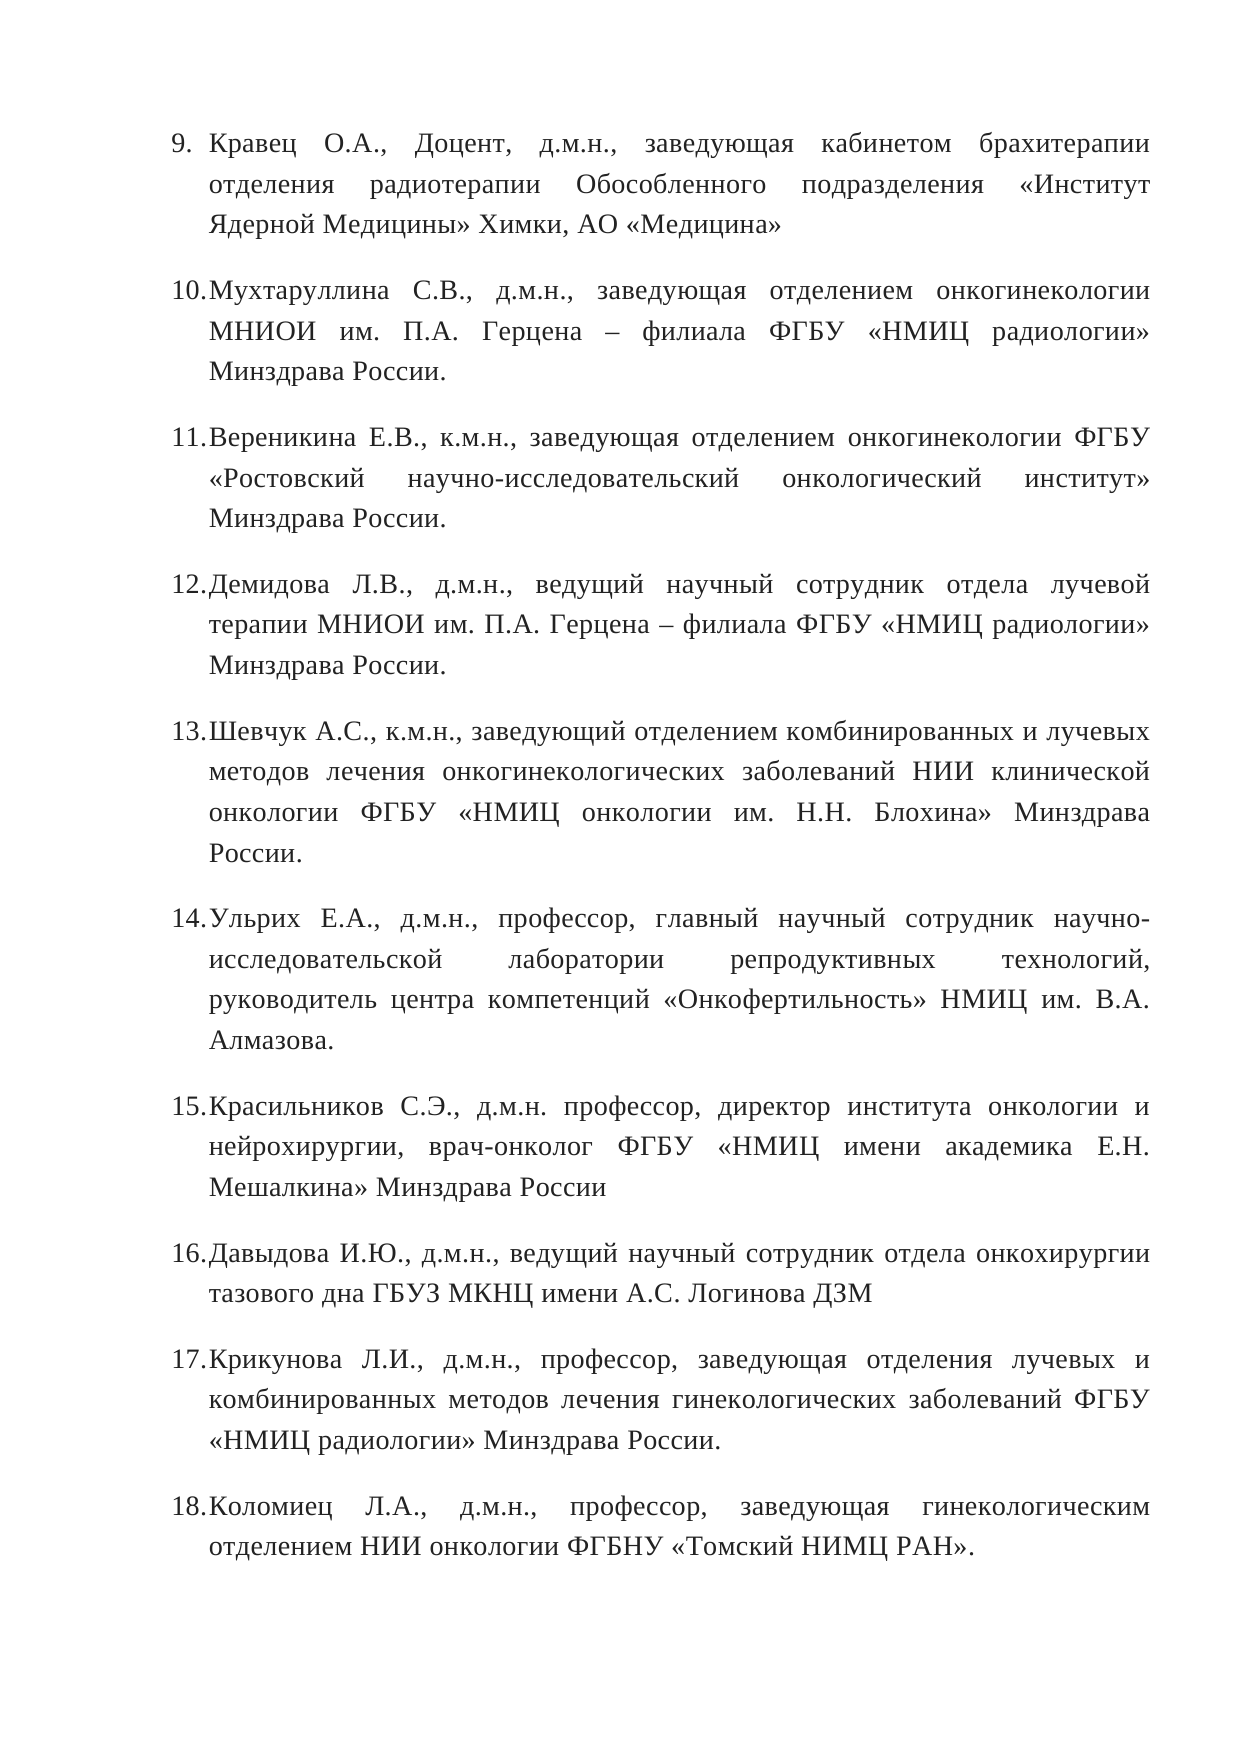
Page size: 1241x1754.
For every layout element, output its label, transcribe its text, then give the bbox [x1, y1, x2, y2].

list Мухтаруллина С.В., д.м.н., заведующая отделением онкогинекологии МНИОИ им. П.А. Герцена – филиала ФГБУ «НМИЦ радиологии» Минздрава России. [171, 265, 1152, 387]
list Давыдова И.Ю., д.м.н., ведущий научный сотрудник отдела онкохирургии тазового дна ГБУЗ МКНЦ имени А.С. Логинова ДЗМ [171, 1227, 1152, 1309]
list Кравец О.А., Доцент, д.м.н., заведующая кабинетом брахитерапии отделения радиотерапии Обособленного подразделения «Институт Ядерной Медицины» Химки, АО «Медицина» [171, 118, 1152, 240]
list Шевчук А.С., к.м.н., заведующий отделением комбинированных и лучевых методов лечения онкогинекологических заболеваний НИИ клинической онкологии ФГБУ «НМИЦ онкологии им. Н.Н. Блохина» Минздрава России. [171, 706, 1152, 868]
list Коломиец Л.А., д.м.н., профессор, заведующая гинекологическим отделением НИИ онкологии ФГБНУ «Томский НИМЦ РАН». [171, 1481, 1152, 1562]
list Вереникина Е.В., к.м.н., заведующая отделением онкогинекологии ФГБУ «Ростовский научно-исследовательский онкологический институт» Минздрава России. [171, 412, 1152, 534]
list Демидова Л.В., д.м.н., ведущий научный сотрудник отдела лучевой терапии МНИОИ им. П.А. Герцена – филиала ФГБУ «НМИЦ радиологии» Минздрава России. [171, 559, 1152, 681]
list Ульрих Е.А., д.м.н., профессор, главный научный сотрудник научно-исследовательской лаборатории репродуктивных технологий, руководитель центра компетенций «Онкофертильность» НМИЦ им. В.А. Алмазова. [171, 893, 1152, 1056]
list Красильников С.Э., д.м.н. профессор, директор института онкологии и нейрохирургии, врач-онколог ФГБУ «НМИЦ имени академика Е.Н. Мешалкина» Минздрава России [171, 1081, 1152, 1202]
list Крикунова Л.И., д.м.н., профессор, заведующая отделения лучевых и комбинированных методов лечения гинекологических заболеваний ФГБУ «НМИЦ радиологии» Минздрава России. [171, 1334, 1152, 1456]
